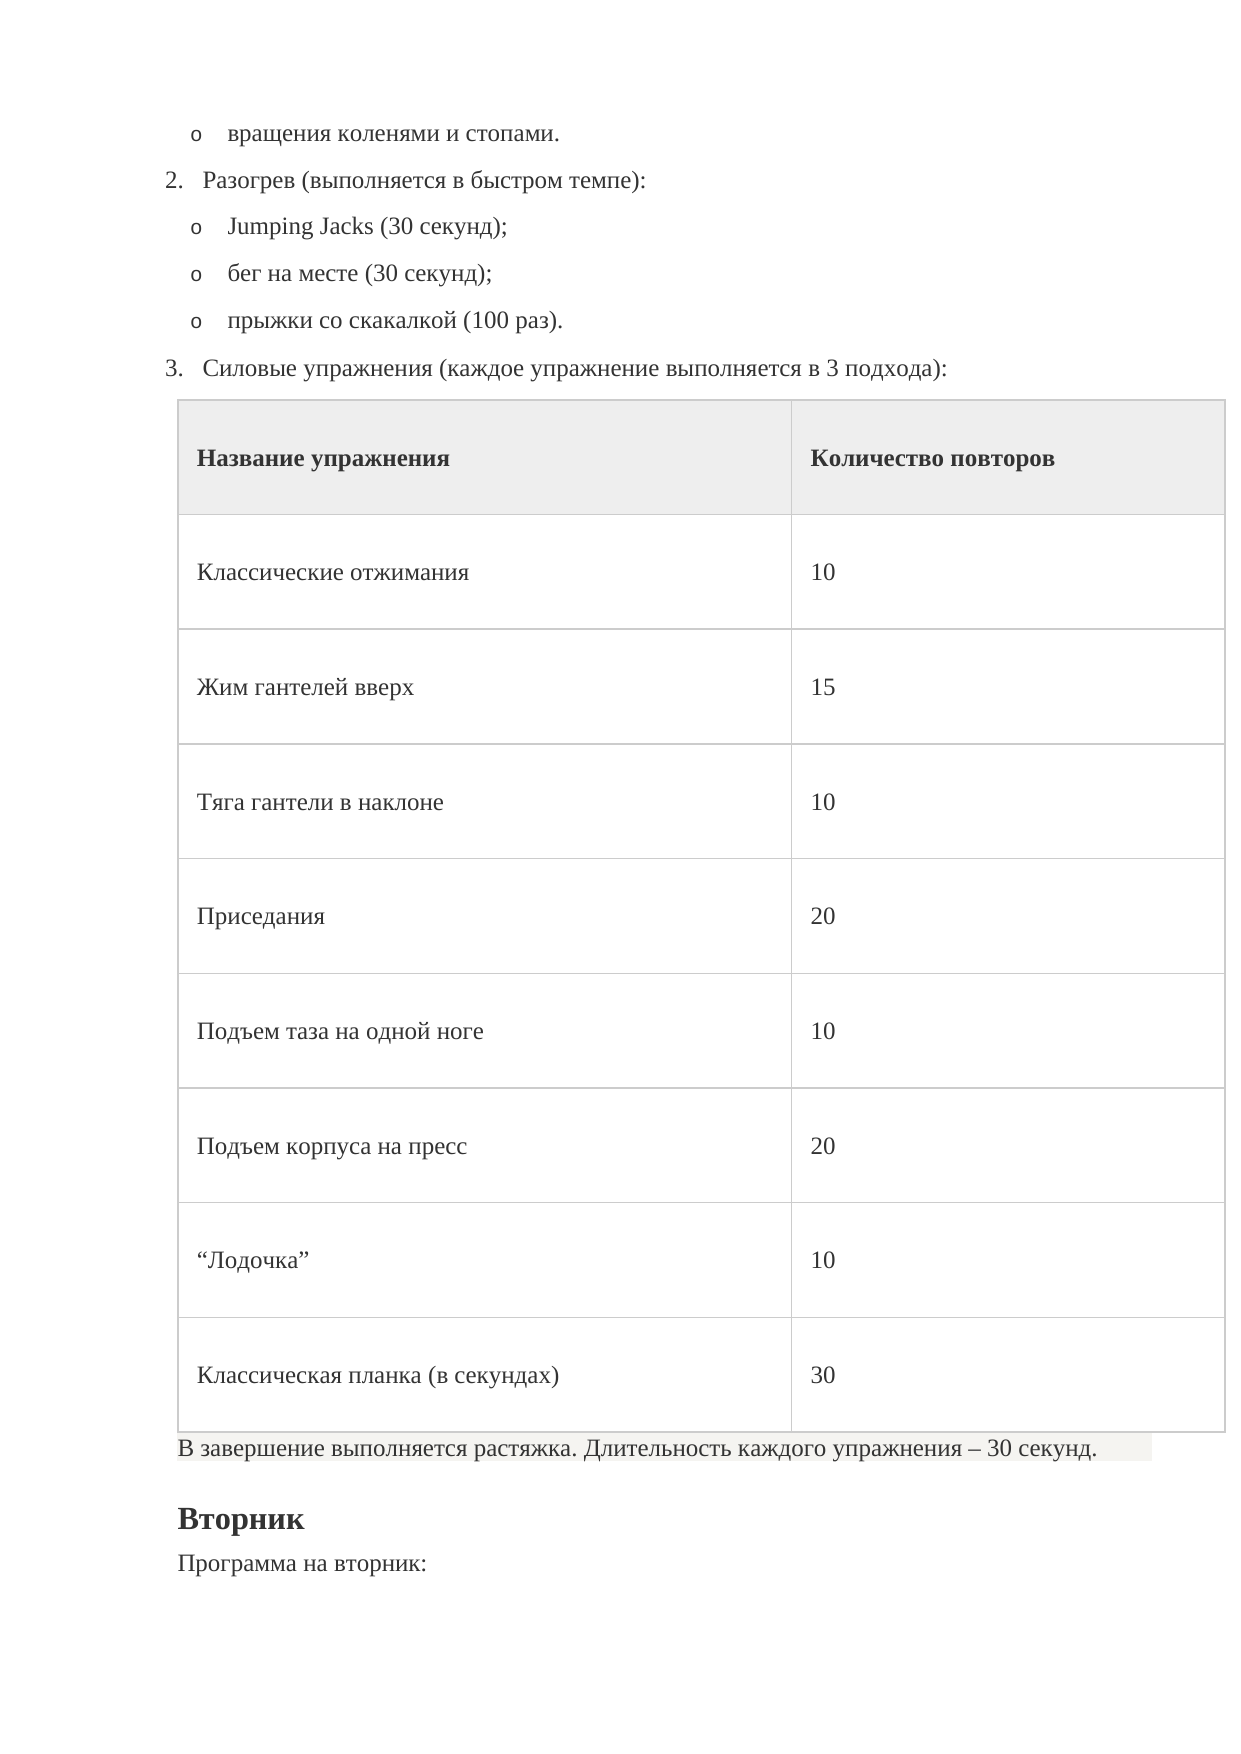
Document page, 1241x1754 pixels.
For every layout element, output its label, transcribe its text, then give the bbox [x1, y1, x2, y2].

list прыжки со скакалкой (100 раз). [190, 306, 1152, 335]
table_cell 20 [792, 1089, 1224, 1202]
text В завершение выполняется растяжка. Длительность каждого упражнения – 30 секунд. [177, 1433, 1152, 1461]
table_cell 10 [792, 745, 1224, 858]
table_cell 10 [792, 974, 1224, 1087]
table_cell Жим гантелей вверх [179, 630, 791, 743]
list Силовые упражнения (каждое упражнение выполняется в 3 подхода): [165, 353, 1152, 381]
table_cell “Лодочка” [179, 1203, 791, 1316]
table_cell 30 [792, 1318, 1224, 1431]
table_cell Приседания [179, 859, 791, 972]
table_cell 15 [792, 630, 1224, 743]
table_cell Тяга гантели в наклоне [179, 745, 791, 858]
table_cell Классическая планка (в секундах) [179, 1318, 791, 1431]
table_header Количество повторов [792, 401, 1224, 514]
list бег на месте (30 секунд); [190, 258, 1152, 288]
list Разогрев (выполняется в быстром темпе): [165, 165, 1152, 194]
text Программа на вторник: [177, 1548, 1152, 1577]
table_cell 10 [792, 1203, 1224, 1316]
table_cell 20 [792, 859, 1224, 972]
table_header Название упражнения [179, 401, 791, 514]
list Jumping Jacks (30 секунд); [190, 211, 1152, 241]
table_cell Подъем корпуса на пресс [179, 1089, 791, 1202]
text Вторник [177, 1499, 1152, 1536]
table_cell 10 [792, 515, 1224, 628]
table_cell Классические отжимания [179, 515, 791, 628]
list вращения коленями и стопами. [190, 118, 1152, 148]
table_cell Подъем таза на одной ноге [179, 974, 791, 1087]
